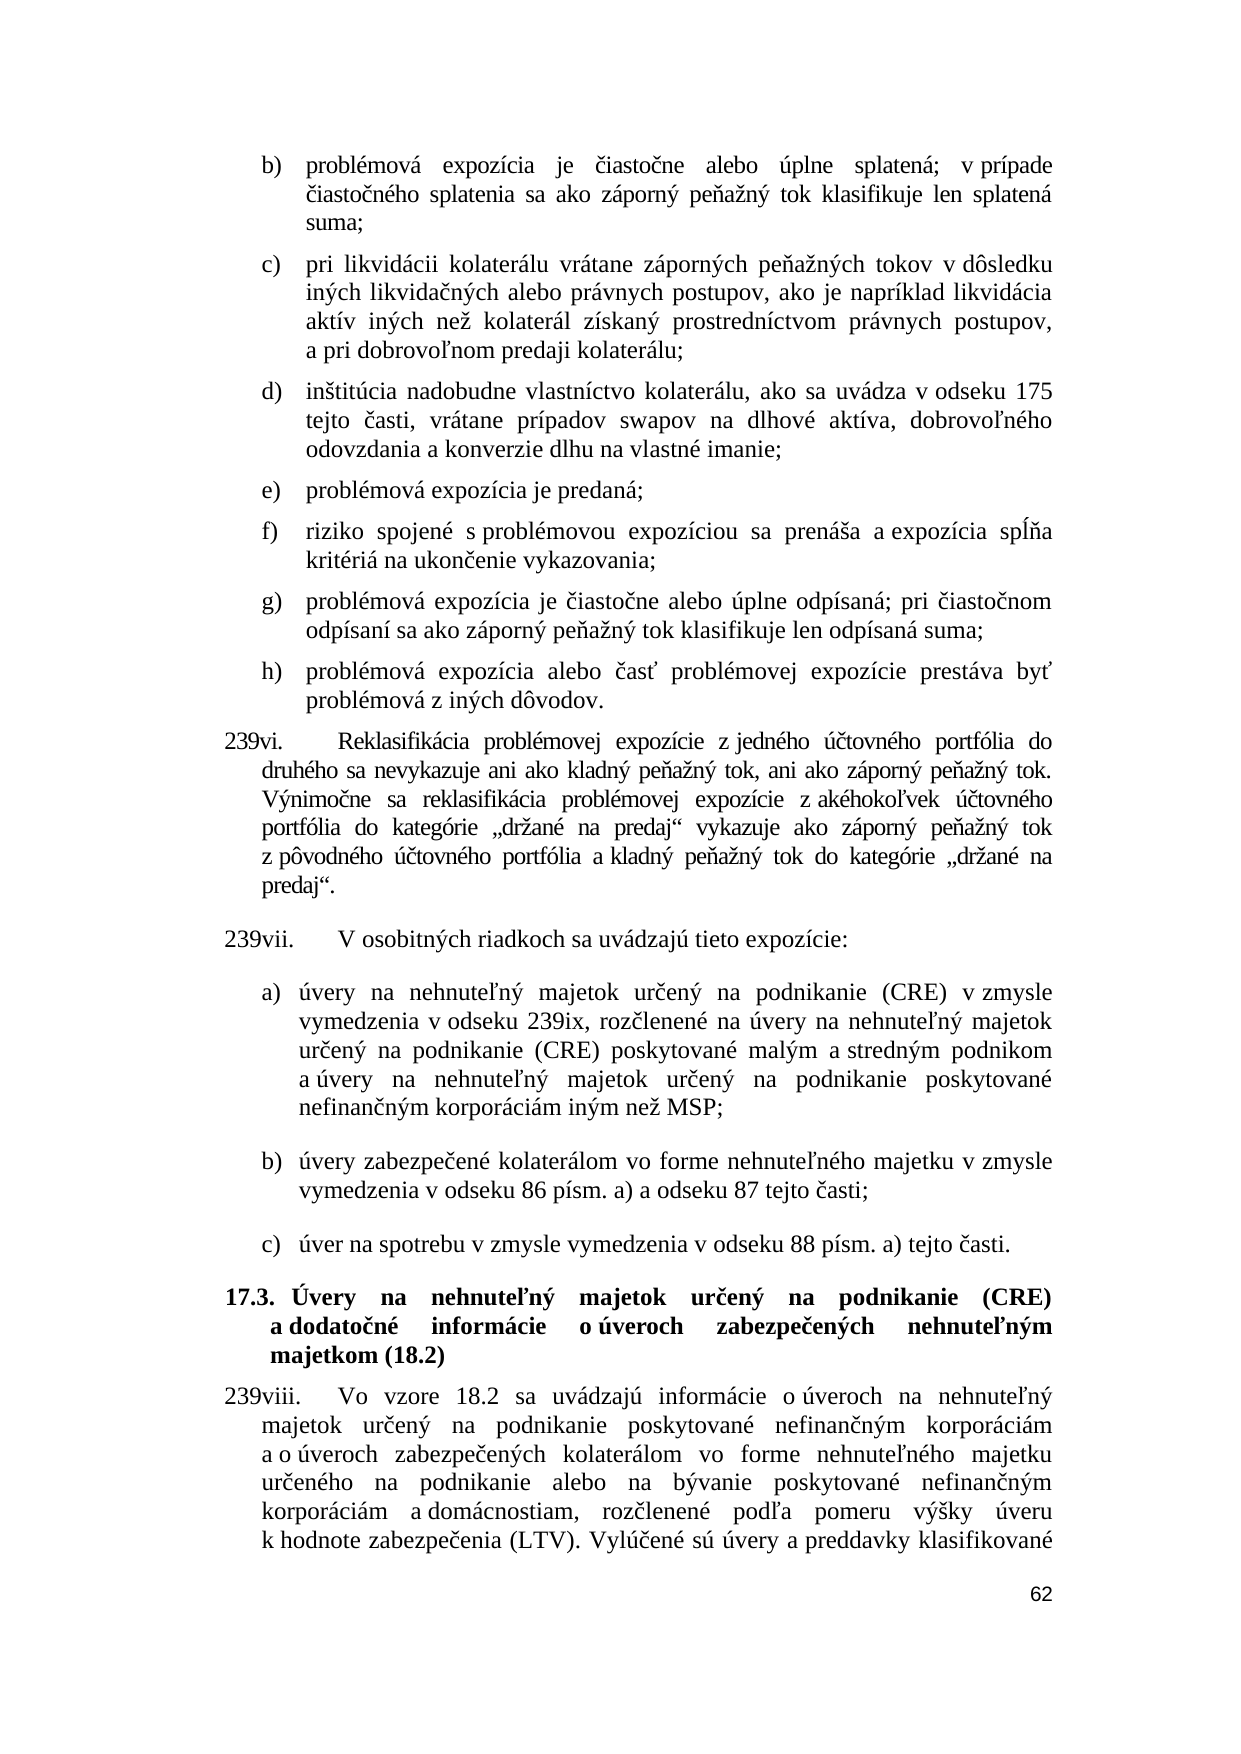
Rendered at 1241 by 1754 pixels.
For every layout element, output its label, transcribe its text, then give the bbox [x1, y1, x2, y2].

text e) problémová expozícia je predaná; [261, 475, 1053, 504]
text f) riziko spojené s problémovou expozíciou sa prenáša a expozícia spĺňa kritériá na ukončenie vykazovania; [261, 516, 1053, 574]
subtitle 17.3. Úvery na nehnuteľný majetok určený na podnikanie (CRE) a dodatočné informácie o úveroch zabezpečených nehnuteľným majetkom (18.2) [225, 1282, 1053, 1369]
text g) problémová expozícia je čiastočne alebo úplne odpísaná; pri čiastočnom odpísaní sa ako záporný peňažný tok klasifikuje len odpísaná suma; [261, 586, 1053, 644]
text b) problémová expozícia je čiastočne alebo úplne splatená; v prípade čiastočného splatenia sa ako záporný peňažný tok klasifikuje len splatená suma; [261, 150, 1053, 236]
list c) úver na spotrebu v zmysle vymedzenia v odseku 88 písm. a) tejto časti. [261, 1229, 1053, 1257]
list 239vii. V osobitných riadkoch sa uvádzajú tieto expozície: [224, 924, 1053, 952]
list b) úvery zabezpečené kolaterálom vo forme nehnuteľného majetku v zmysle vymedzenia v odseku 86 písm. a) a odseku 87 tejto časti; [261, 1146, 1053, 1204]
list a) úvery na nehnuteľný majetok určený na podnikanie (CRE) v zmysle vymedzenia v odseku 239ix, rozčlenené na úvery na nehnuteľný majetok určený na podnikanie (CRE) poskytované malým a stredným podnikom a úvery na nehnuteľný majetok určený na podnikanie poskytované nefinančným korporáciám iným než MSP; [261, 977, 1053, 1121]
text d) inštitúcia nadobudne vlastníctvo kolaterálu, ako sa uvádza v odseku 175 tejto časti, vrátane prípadov swapov na dlhové aktíva, dobrovoľného odovzdania a konverzie dlhu na vlastné imanie; [261, 376, 1053, 462]
text c) pri likvidácii kolaterálu vrátane záporných peňažných tokov v dôsledku iných likvidačných alebo právnych postupov, ako je napríklad likvidácia aktív iných než kolaterál získaný prostredníctvom právnych postupov, a pri dobrovoľnom predaji kolaterálu; [261, 249, 1053, 364]
list 239vi. Reklasifikácia problémovej expozície z jedného účtovného portfólia do druhého sa nevykazuje ani ako kladný peňažný tok, ani ako záporný peňažný tok. Výnimočne sa reklasifikácia problémovej expozície z akéhokoľvek účtovného portfólia do kategórie „držané na predaj“ vykazuje ako záporný peňažný tok z pôvodného účtovného portfólia a kladný peňažný tok do kategórie „držané na predaj“. [224, 726, 1053, 899]
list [224, 1381, 1053, 1554]
text h) problémová expozícia alebo časť problémovej expozície prestáva byť problémová z iných dôvodov. [261, 656, 1053, 714]
